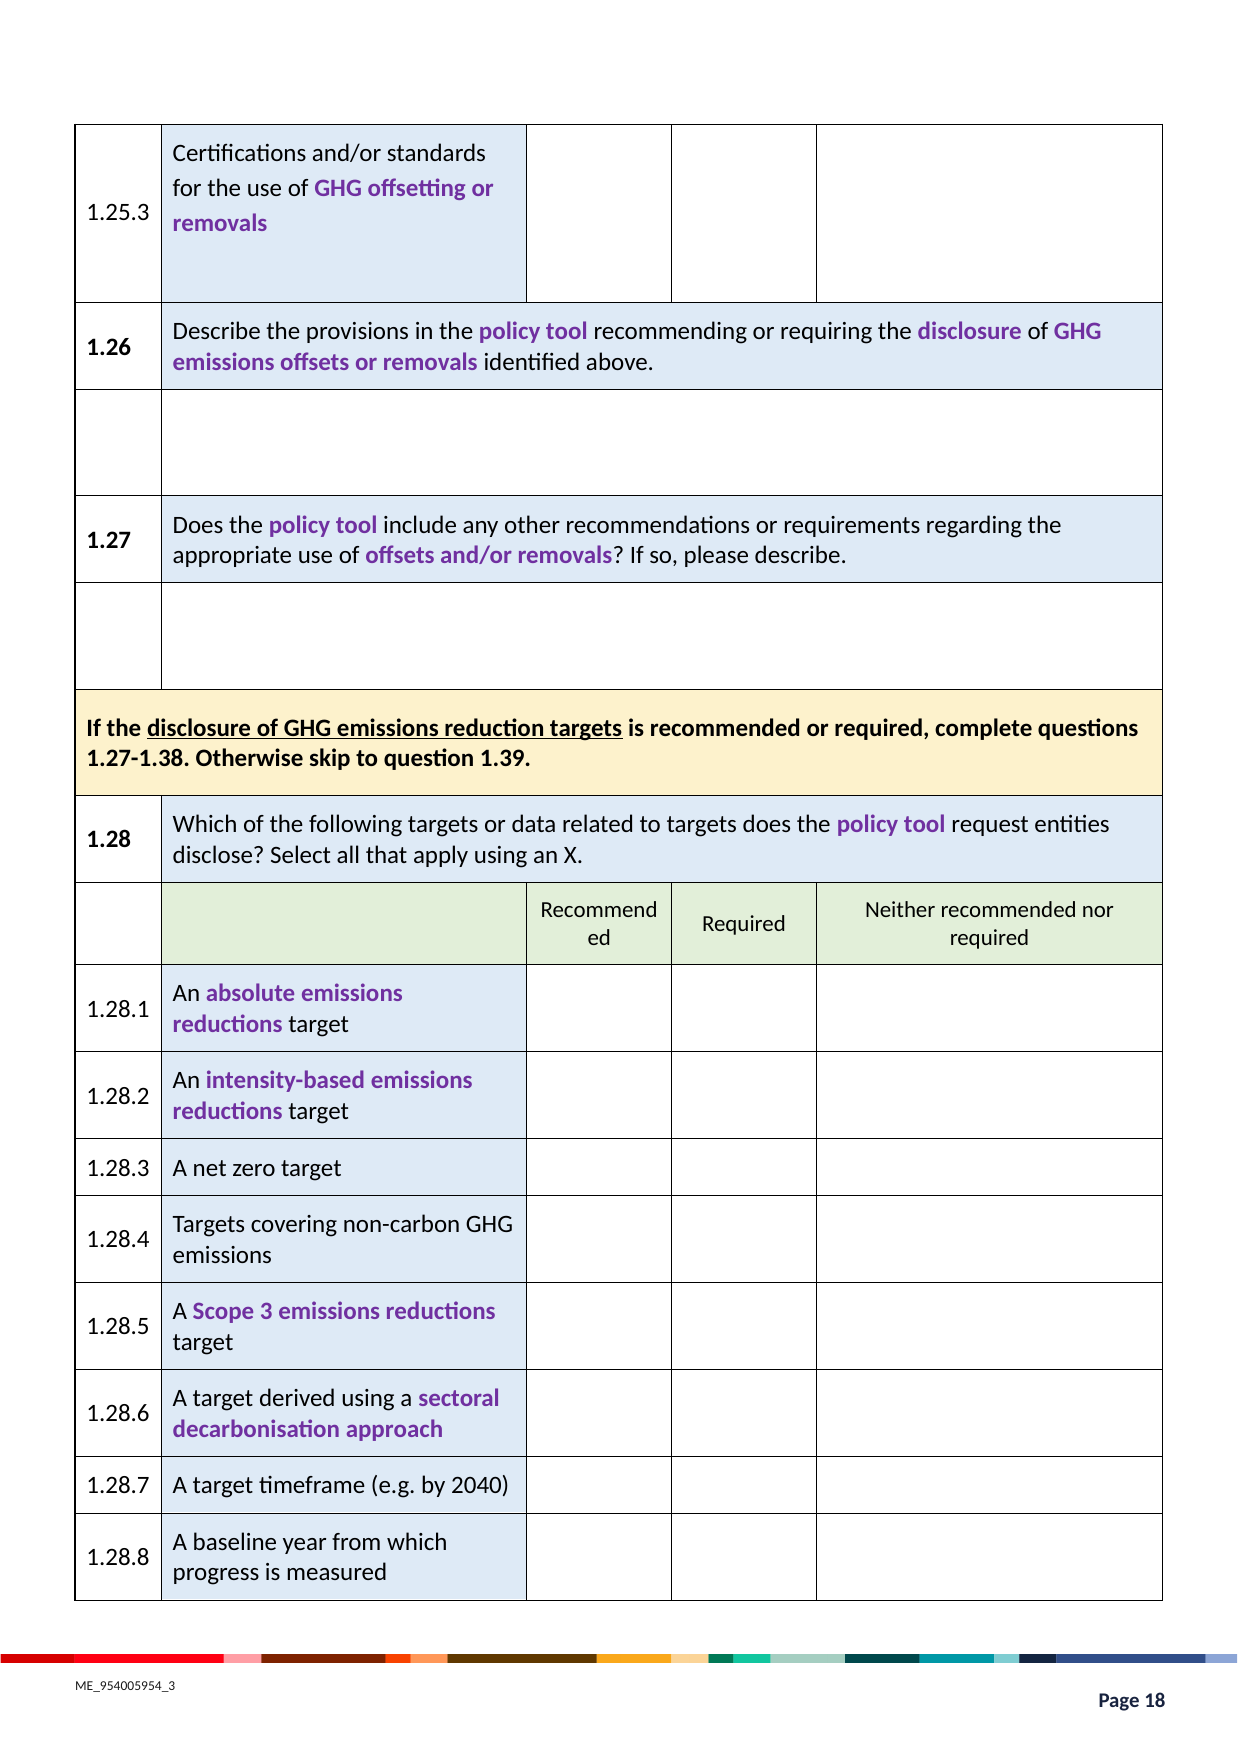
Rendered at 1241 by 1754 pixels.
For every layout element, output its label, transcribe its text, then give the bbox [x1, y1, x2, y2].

table_cell [527, 1514, 671, 1599]
table_cell [672, 1514, 816, 1599]
table_cell 1.28.1 [76, 965, 161, 1051]
table_cell 1.28.5 [76, 1283, 161, 1369]
table_cell Required [672, 883, 816, 964]
table_cell [527, 1196, 671, 1282]
table_cell [672, 1052, 816, 1138]
table_cell [76, 390, 161, 495]
table_cell Certifications and/or standards for the use of GHG offsetting or removals [162, 125, 526, 302]
table_cell Describe the provisions in the policy tool recommending or requiring the disclosure of GHG emissions offsets or removals identified above. [162, 303, 1162, 389]
table_cell [817, 1457, 1162, 1512]
table_cell [527, 1457, 671, 1512]
picture [0, 1654, 1236, 1663]
table_cell A target derived using a sectoral decarbonisation approach [162, 1370, 526, 1456]
table_cell [672, 1196, 816, 1282]
table_cell [162, 883, 526, 964]
table_cell 1.26 [76, 303, 161, 389]
table_cell [527, 1283, 671, 1369]
table_cell 1.28.8 [76, 1514, 161, 1599]
table_cell [672, 965, 816, 1051]
table_cell [527, 1139, 671, 1195]
table_cell [76, 883, 161, 964]
table_cell 1.28.4 [76, 1196, 161, 1282]
table_cell 1.28.2 [76, 1052, 161, 1138]
table_cell [817, 1283, 1162, 1369]
table_cell [817, 125, 1162, 302]
table_cell [162, 583, 1162, 688]
table_cell 1.27 [76, 496, 161, 582]
table_cell An intensity-based emissions reductions target [162, 1052, 526, 1138]
table_cell A net zero target [162, 1139, 526, 1195]
table_cell Recommended [527, 883, 671, 964]
table_cell 1.25.3 [76, 125, 161, 302]
table_cell [527, 1370, 671, 1456]
table_cell [527, 1052, 671, 1138]
table_cell A target timeframe (e.g. by 2040) [162, 1457, 526, 1512]
table_cell [672, 125, 816, 302]
table_cell [817, 1370, 1162, 1456]
table_cell [527, 125, 671, 302]
table_cell An absolute emissions reductions target [162, 965, 526, 1051]
table_cell 1.28.6 [76, 1370, 161, 1456]
table_cell [817, 965, 1162, 1051]
table_cell [76, 583, 161, 688]
table_cell Does the policy tool include any other recommendations or requirements regarding the appropriate use of offsets and/or removals? If so, please describe. [162, 496, 1162, 582]
table_cell 1.28 [76, 796, 161, 882]
table_cell [817, 1139, 1162, 1195]
table_cell A baseline year from which progress is measured [162, 1514, 526, 1599]
table_cell A Scope 3 emissions reductions target [162, 1283, 526, 1369]
table_cell 1.28.7 [76, 1457, 161, 1512]
table_cell [162, 390, 1162, 495]
table_cell [817, 1052, 1162, 1138]
table_cell [672, 1139, 816, 1195]
table_cell 1.28.3 [76, 1139, 161, 1195]
table_cell If the disclosure of GHG emissions reduction targets is recommended or required, complete questions 1.27-1.38. Otherwise skip to question 1.39. [76, 690, 1162, 795]
table_cell [817, 1196, 1162, 1282]
table_cell Targets covering non-carbon GHG emissions [162, 1196, 526, 1282]
table_cell Neither recommended nor required [817, 883, 1162, 964]
table_cell [817, 1514, 1162, 1599]
table_cell [672, 1457, 816, 1512]
table_cell [527, 965, 671, 1051]
table_cell [672, 1370, 816, 1456]
table_cell [672, 1283, 816, 1369]
table_cell Which of the following targets or data related to targets does the policy tool request entities disclose? Select all that apply using an X. [162, 796, 1162, 882]
